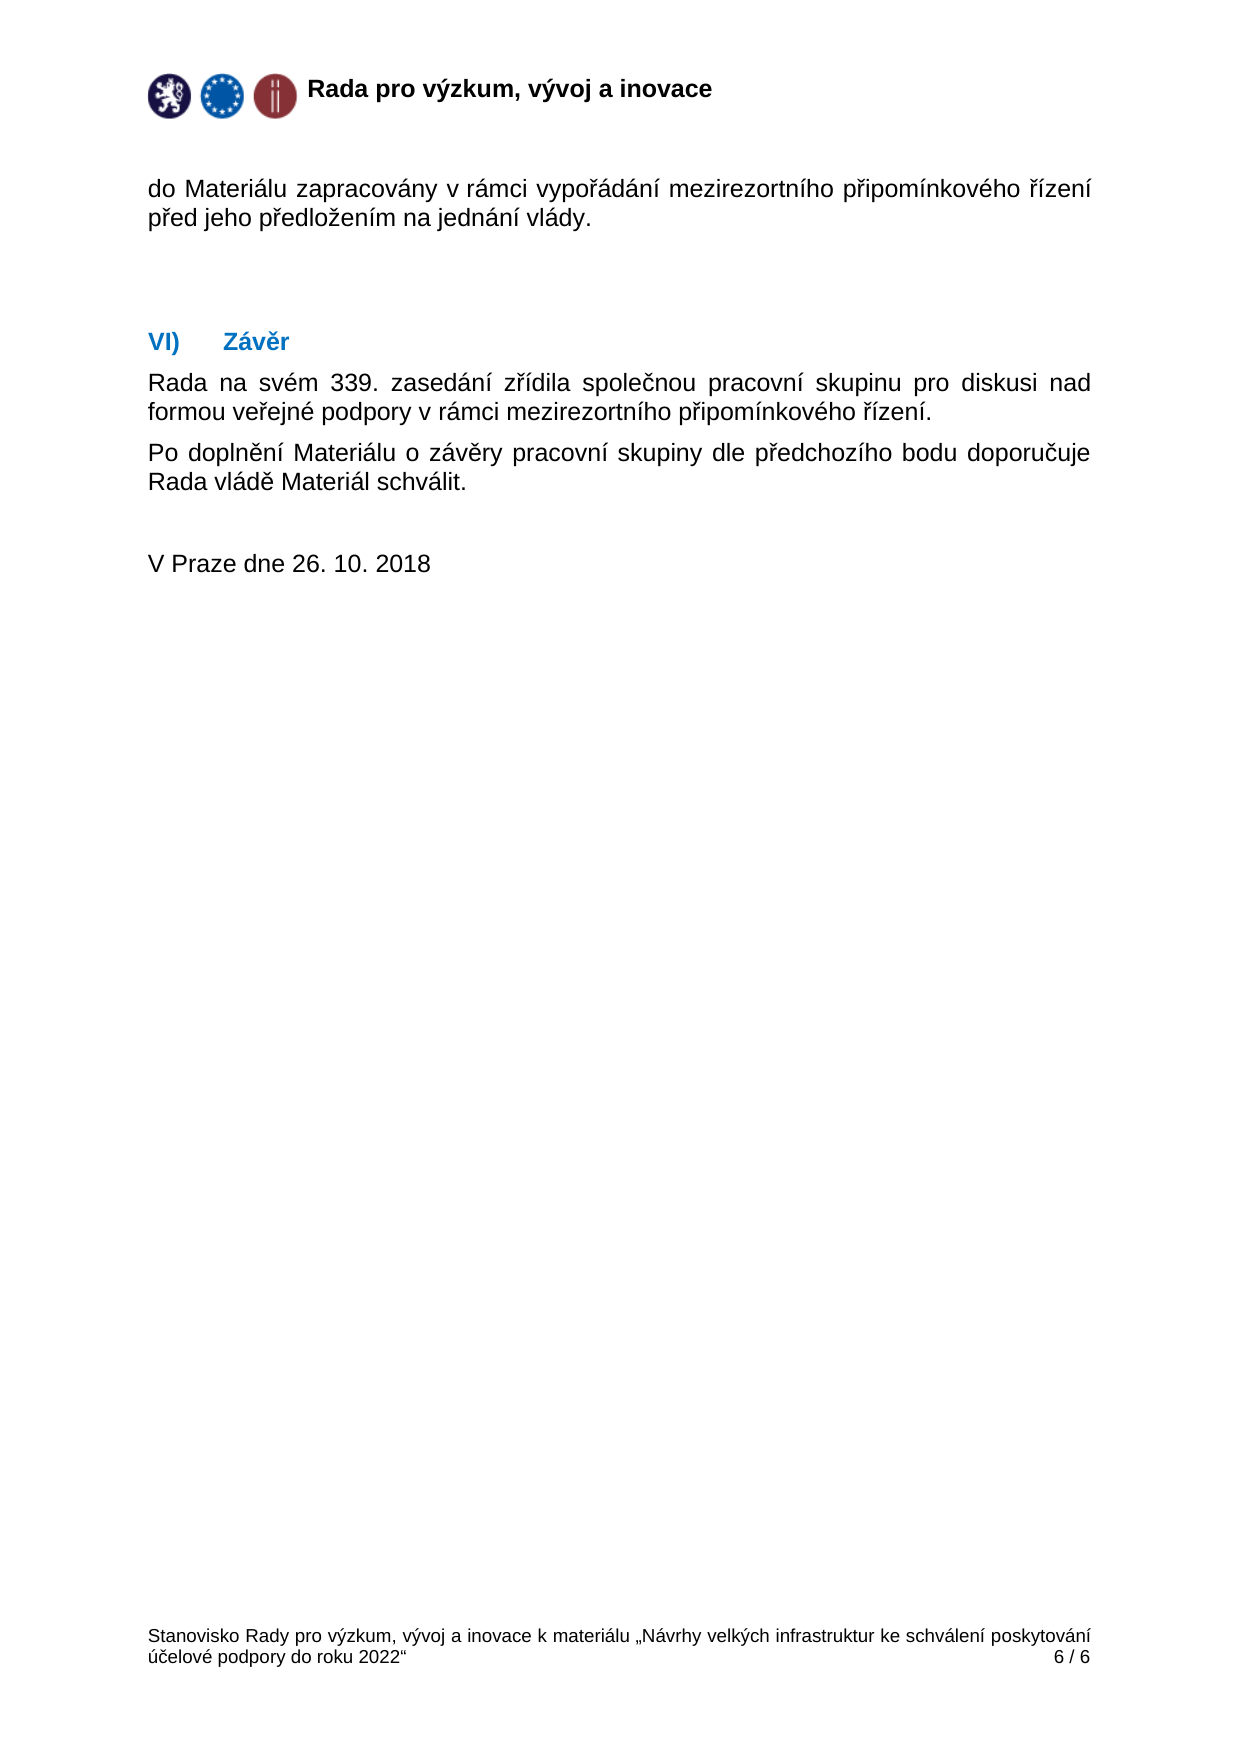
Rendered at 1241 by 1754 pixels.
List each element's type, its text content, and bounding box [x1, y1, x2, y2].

picture [147, 73, 298, 120]
list Závěr [148, 326, 1093, 355]
text Po doplnění Materiálu o závěry pracovní skupiny dle předchozího bodu doporučuje Rada vládě Materiál schválit. [148, 438, 1093, 495]
text Rada na svém 339. zasedání zřídila společnou pracovní skupinu pro diskusi nad formou veřejné podpory v rámci mezirezortního připomínkového řízení. [148, 368, 1093, 425]
text V Praze dne 26. 10. 2018 [148, 549, 1093, 578]
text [148, 174, 1093, 231]
